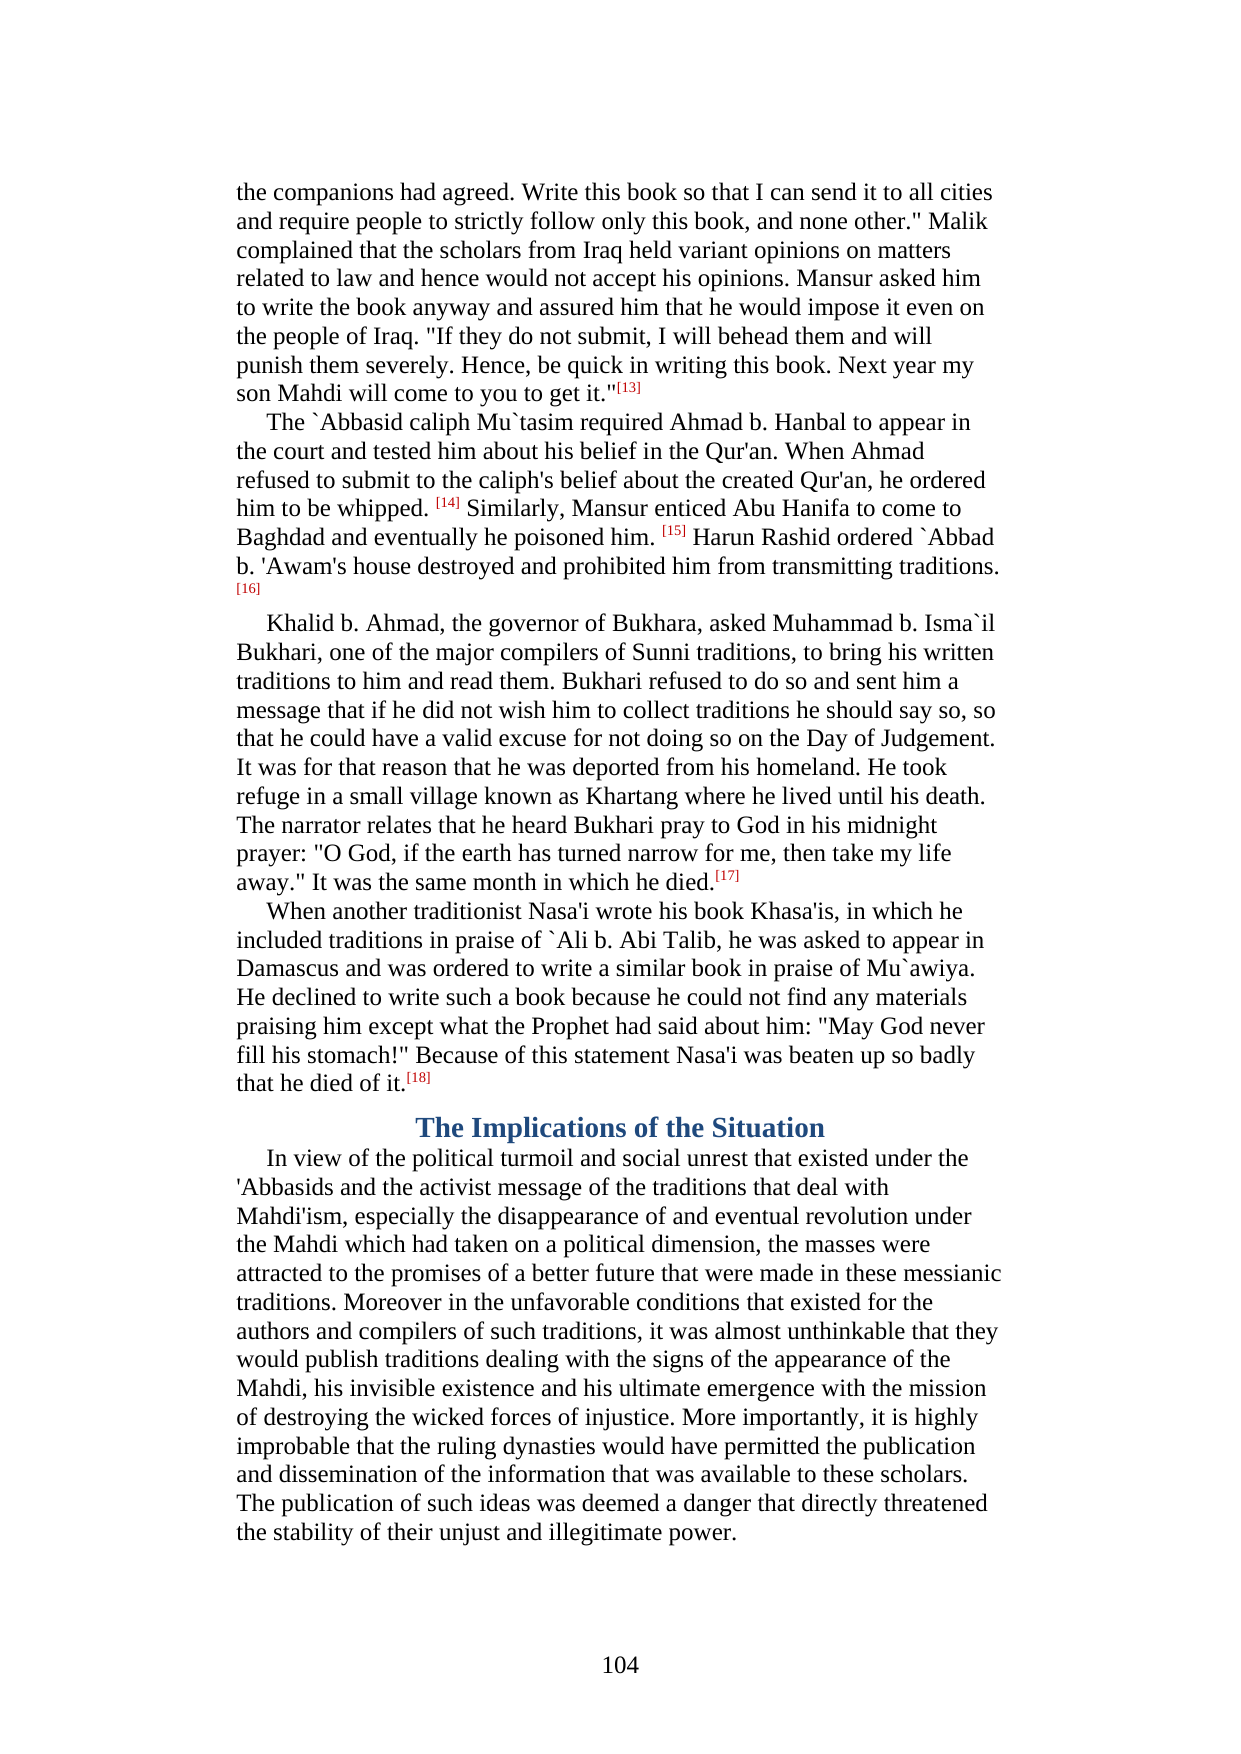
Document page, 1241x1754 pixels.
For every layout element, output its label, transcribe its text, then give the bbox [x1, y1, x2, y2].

text The `Abbasid caliph Mu`tasim required Ahmad b. Hanbal to appear in the court and tested him about his belief in the Qur'an. When Ahmad refused to submit to the caliph's belief about the created Qur'an, he ordered him to be whipped. [14] Similarly, Mansur enticed Abu Hanifa to come to Baghdad and eventually he poisoned him. [15] Harun Rashid ordered `Abbad b. 'Awam's house destroyed and prohibited him from transmitting traditions.[16] [236, 407, 1004, 608]
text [236, 177, 1004, 407]
text Khalid b. Ahmad, the governor of Bukhara, asked Muhammad b. Isma`il Bukhari, one of the major compilers of Sunni traditions, to bring his written traditions to him and read them. Bukhari refused to do so and sent him a message that if he did not wish him to collect traditions he should say so, so that he could have a valid excuse for not doing so on the Day of Judgement. It was for that reason that he was deported from his homeland. He took refuge in a small village known as Khartang where he lived until his death. The narrator relates that he heard Bukhari pray to God in his midnight prayer: "O God, if the earth has turned narrow for me, then take my life away." It was the same month in which he died.[17] [236, 608, 1004, 896]
text In view of the political turmoil and social unrest that existed under the 'Abbasids and the activist message of the traditions that deal with Mahdi'ism, especially the disappearance of and eventual revolution under the Mahdi which had taken on a political dimension, the masses were attracted to the promises of a better future that were made in these messianic traditions. Moreover in the unfavorable conditions that existed for the authors and compilers of such traditions, it was almost unthinkable that they would publish traditions dealing with the signs of the appearance of the Mahdi, his invisible existence and his ultimate emergence with the mission of destroying the wicked forces of injustice. More importantly, it is highly improbable that the ruling dynasties would have permitted the publication and dissemination of the information that was available to these scholars. The publication of such ideas was deemed a danger that directly threatened the stability of their unjust and illegitimate power. [236, 1143, 1004, 1546]
subtitle The Implications of the Situation [236, 1110, 1004, 1143]
text When another traditionist Nasa'i wrote his book Khasa'is, in which he included traditions in praise of `Ali b. Abi Talib, he was asked to appear in Damascus and was ordered to write a similar book in praise of Mu`awiya. He declined to write such a book because he could not find any materials praising him except what the Prophet had said about him: "May God never fill his stomach!" Because of this statement Nasa'i was beaten up so badly that he died of it.[18] [236, 896, 1004, 1097]
